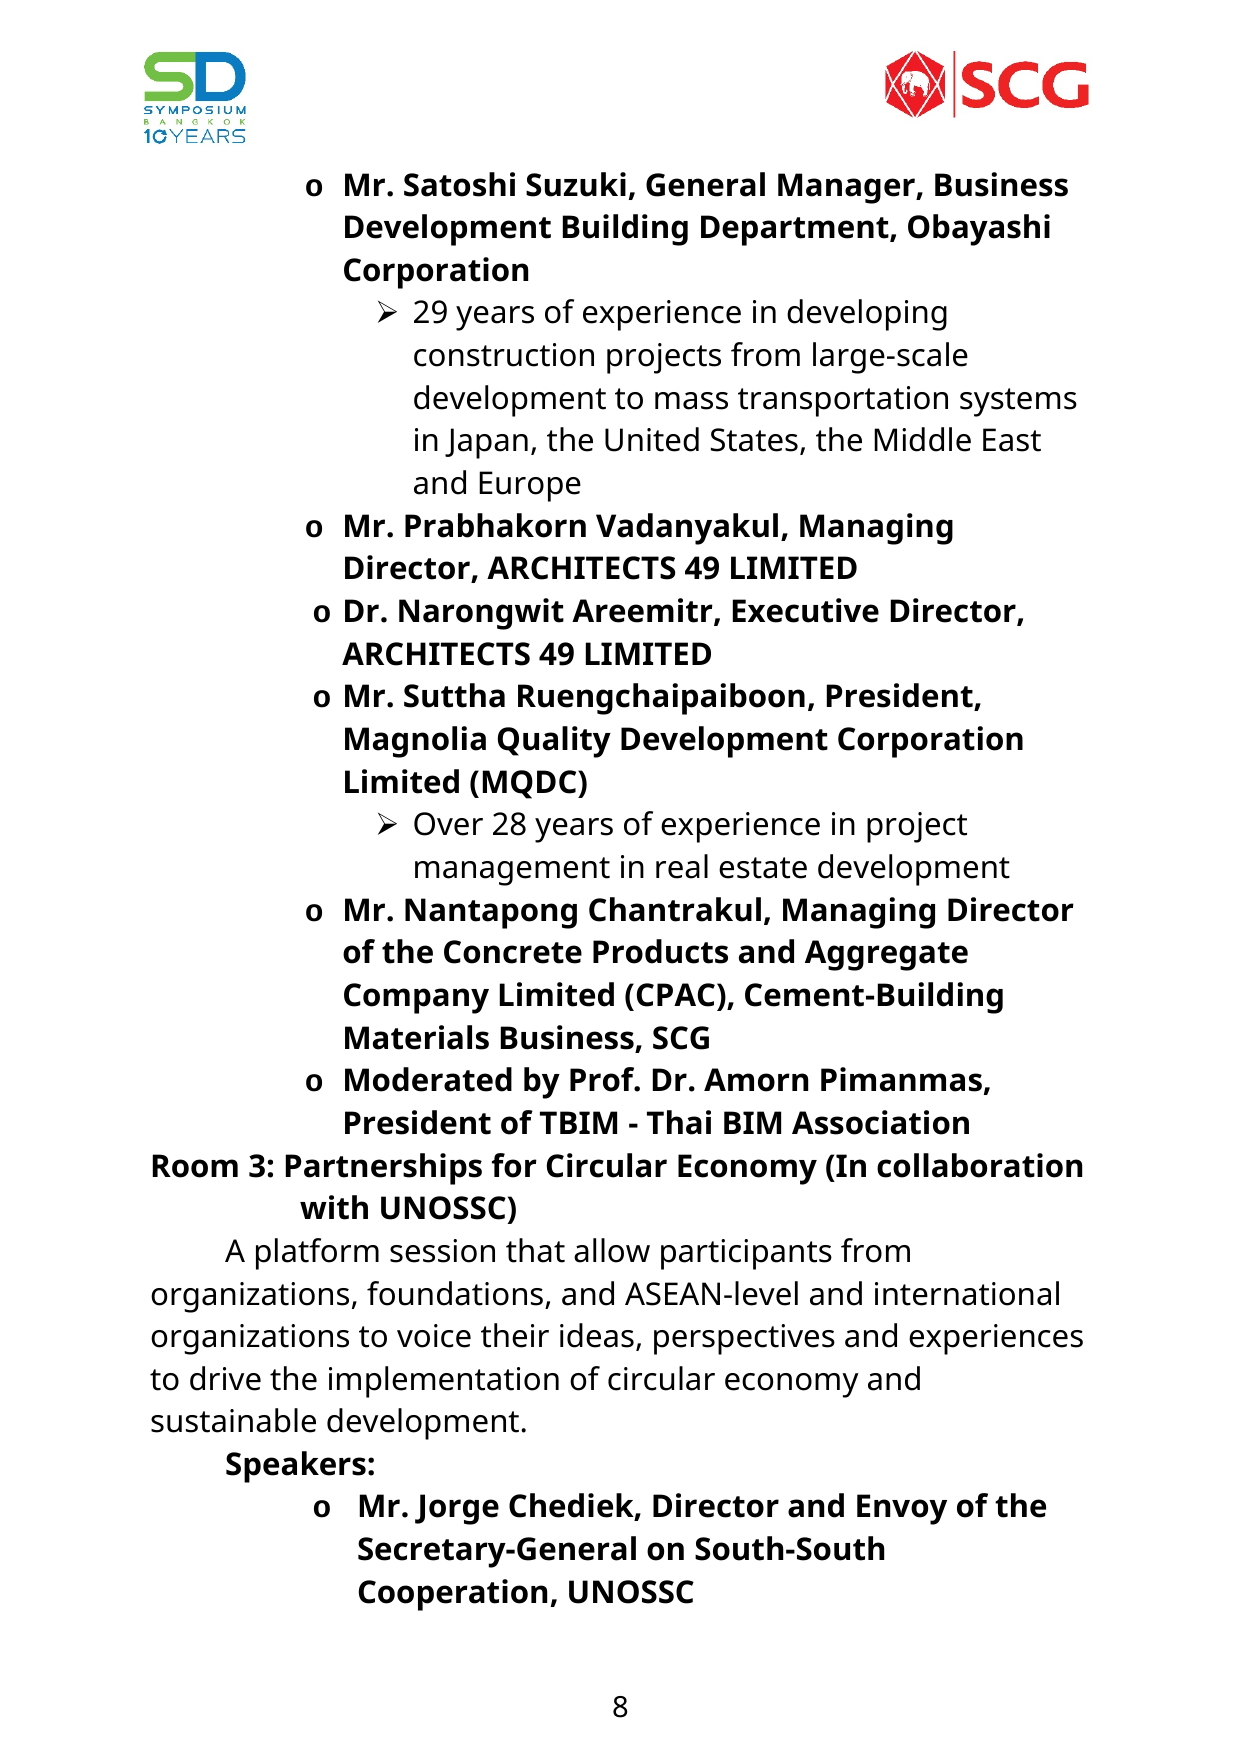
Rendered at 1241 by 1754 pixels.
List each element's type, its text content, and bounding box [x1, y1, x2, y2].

picture [100, 42, 289, 152]
list Over 28 years of experience in project management in real estate development [375, 802, 1090, 888]
text A platform session that allow participants from organizations, foundations, and ASEAN-level and international organizations to voice their ideas, perspectives and experiences to drive the implementation of circular economy and sustainable development. [150, 1229, 1090, 1442]
list Mr. Nantapong Chantrakul, Managing Director of the Concrete Products and Aggregate Company Limited (CPAC), Cement-Building Materials Business, SCG [304, 888, 1090, 1058]
text Speakers: [150, 1442, 1090, 1484]
list Moderated by Prof. Dr. Amorn Pimanmas, President of TBIM - Thai BIM Association [304, 1058, 1090, 1144]
list Mr. Suttha Ruengchaipaiboon, President, Magnolia Quality Development Corporation Limited (MQDC) [312, 674, 1090, 802]
text Room 3: Partnerships for Circular Economy (In collaboration with UNOSSC) [150, 1144, 1090, 1229]
list Dr. Narongwit Areemitr, Executive Director, ARCHITECTS 49 LIMITED [312, 589, 1090, 674]
list Mr. Satoshi Suzuki, General Manager, Business Development Building Department, Obayashi Corporation [304, 162, 1090, 291]
list Mr. Jorge Chediek, Director and Envoy of the Secretary-General on South-South Cooperation, UNOSSC [312, 1484, 1090, 1612]
list Mr. Prabhakorn Vadanyakul, Managing Director, ARCHITECTS 49 LIMITED [304, 503, 1090, 589]
picture [852, 17, 1119, 152]
list 29 years of experience in developing construction projects from large-scale development to mass transportation systems in Japan, the United States, the Middle East and Europe [375, 291, 1090, 503]
